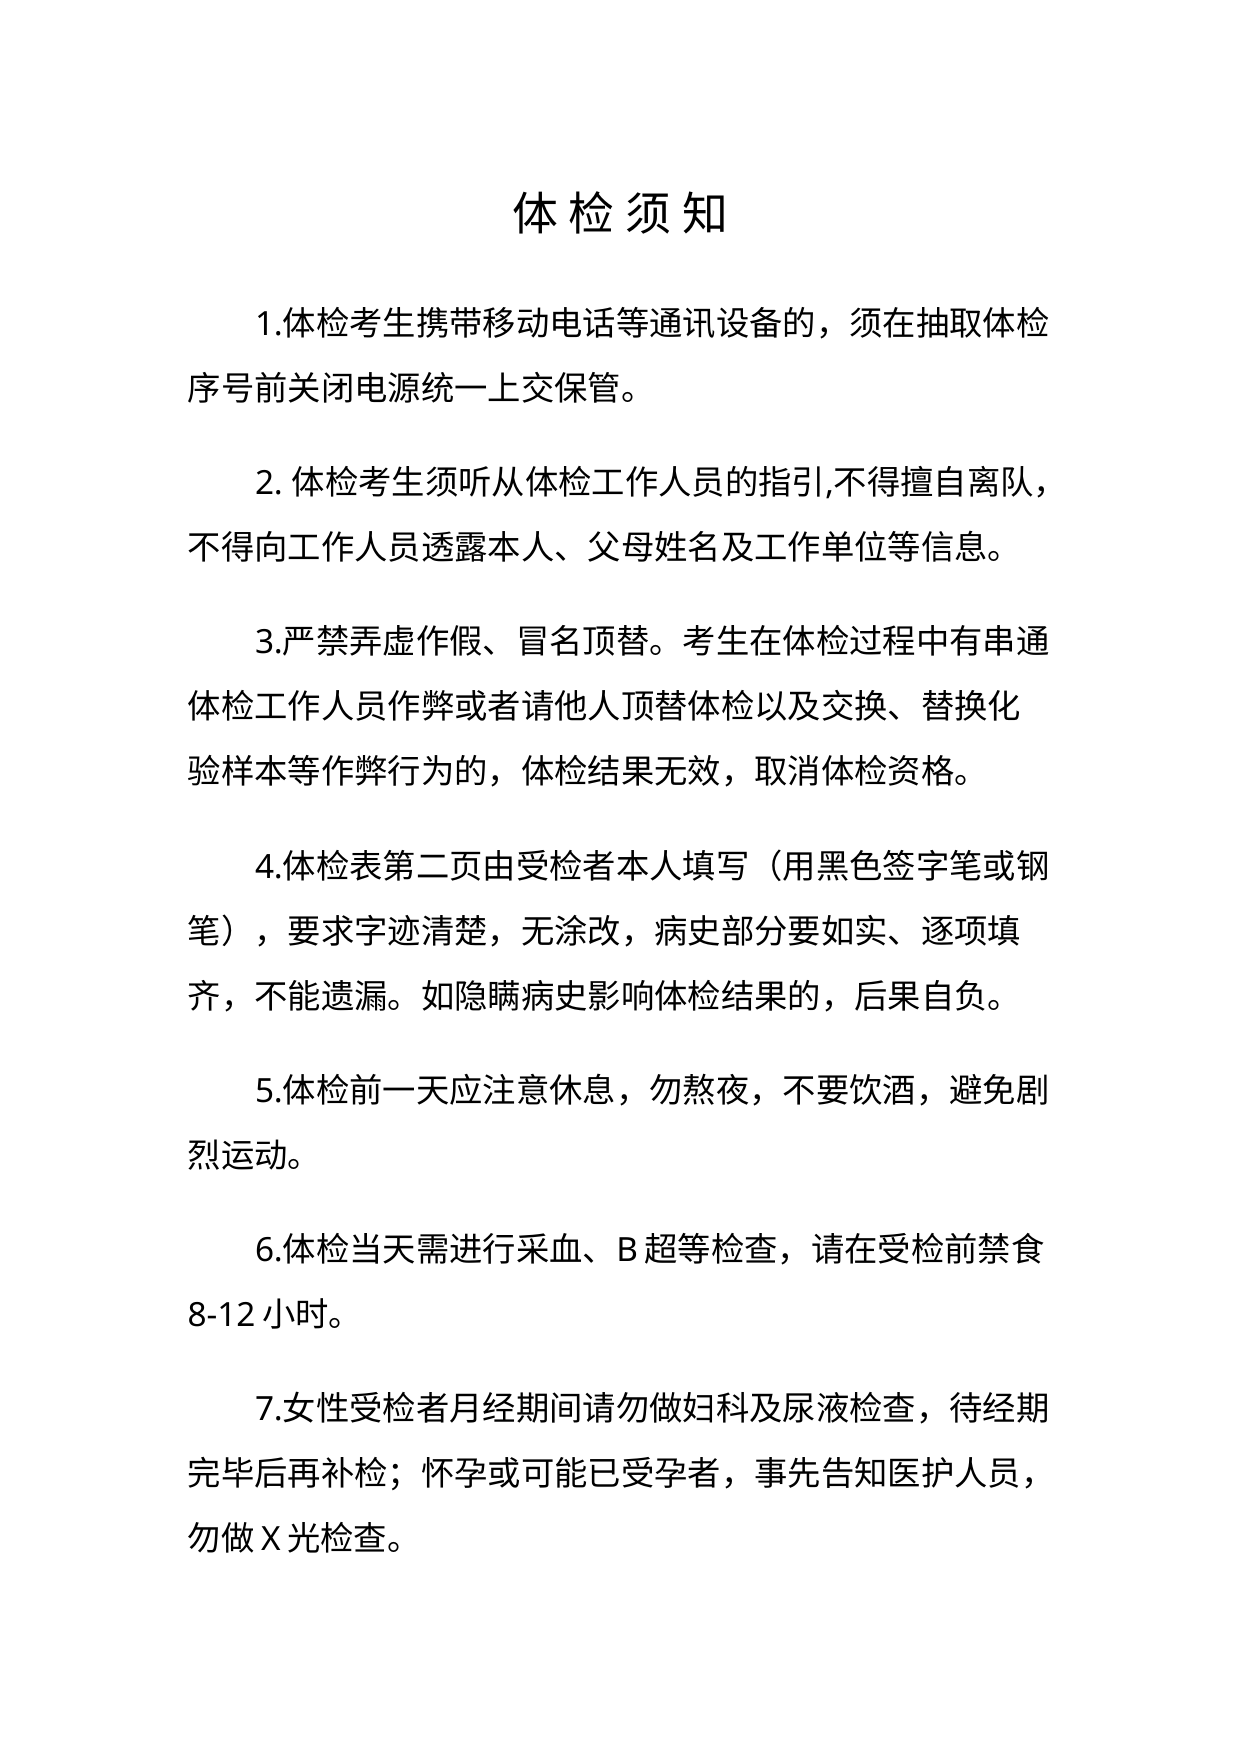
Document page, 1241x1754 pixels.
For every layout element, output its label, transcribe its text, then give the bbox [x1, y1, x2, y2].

text 6.体检当天需进行采血、B超等检查，请在受检前禁食8-12小时。 [187, 1214, 1053, 1344]
text 3.严禁弄虚作假、冒名顶替。考生在体检过程中有串通体检工作人员作弊或者请他人顶替体检以及交换、替换化验样本等作弊行为的，体检结果无效，取消体检资格。 [187, 607, 1053, 802]
text 4.体检表第二页由受检者本人填写（用黑色签字笔或钢笔），要求字迹清楚，无涂改，病史部分要如实、逐项填齐，不能遗漏。如隐瞒病史影响体检结果的，后果自负。 [187, 831, 1053, 1026]
text 5.体检前一天应注意休息，勿熬夜，不要饮酒，避免剧烈运动。 [187, 1055, 1053, 1185]
text 7.女性受检者月经期间请勿做妇科及尿液检查，待经期完毕后再补检；怀孕或可能已受孕者，事先告知医护人员，勿做X光检查。 [187, 1374, 1053, 1569]
text 2. 体检考生须听从体检工作人员的指引,不得擅自离队，不得向工作人员透露本人、父母姓名及工作单位等信息。 [187, 448, 1053, 578]
text 体检须知 [187, 162, 1053, 259]
text 1.体检考生携带移动电话等通讯设备的，须在抽取体检序号前关闭电源统一上交保管。 [187, 289, 1053, 419]
